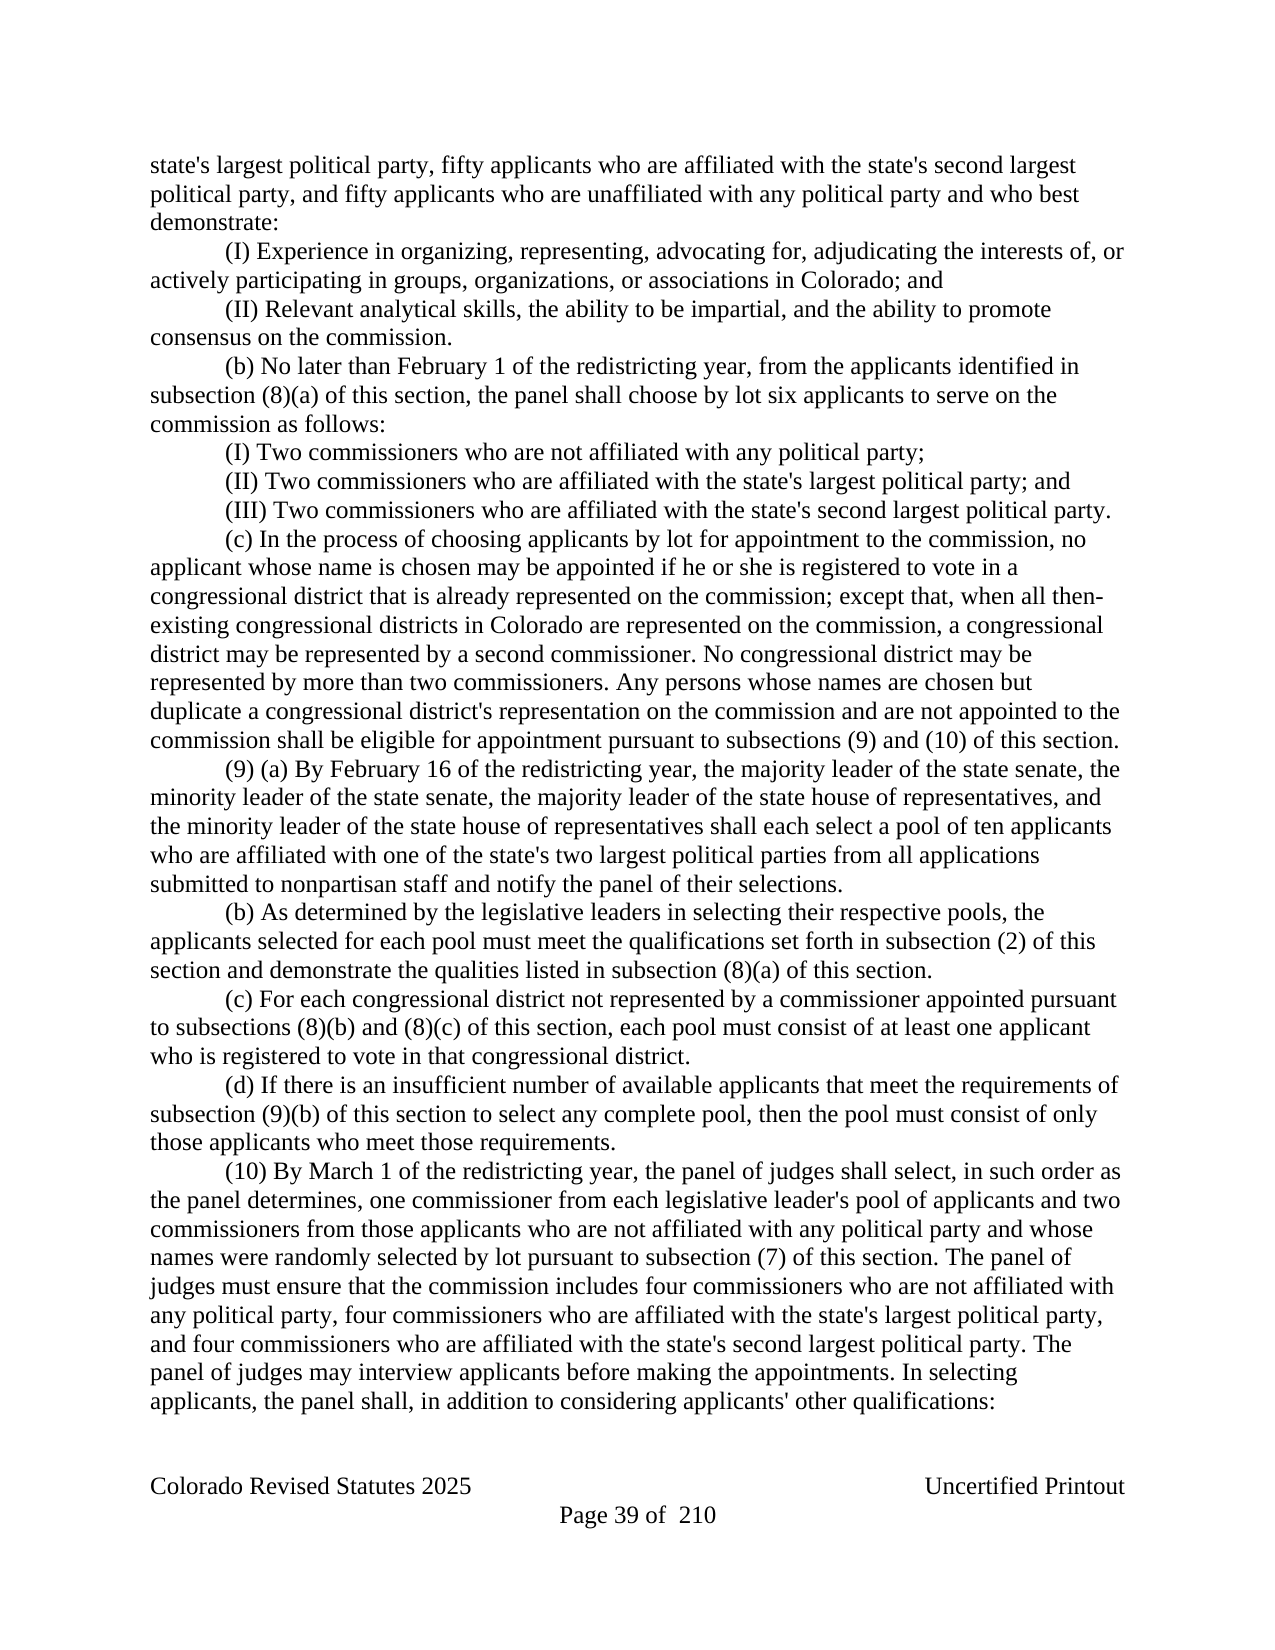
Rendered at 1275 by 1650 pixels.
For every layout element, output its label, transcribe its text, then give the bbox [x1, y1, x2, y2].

text (c) For each congressional district not represented by a commissioner appointed pursuant to subsections (8)(b) and (8)(c) of this section, each pool must consist of at least one applicant who is registered to vote in that congressional district. [150, 984, 1125, 1070]
text (10) By March 1 of the redistricting year, the panel of judges shall select, in such order as the panel determines, one commissioner from each legislative leader's pool of applicants and two commissioners from those applicants who are not affiliated with any political party and whose names were randomly selected by lot pursuant to subsection (7) of this section. The panel of judges must ensure that the commission includes four commissioners who are not affiliated with any political party, four commissioners who are affiliated with the state's largest political party, and four commissioners who are affiliated with the state's second largest political party. The panel of judges may interview applicants before making the appointments. In selecting applicants, the panel shall, in addition to considering applicants' other qualifications: [150, 1156, 1125, 1415]
text (c) In the process of choosing applicants by lot for appointment to the commission, no applicant whose name is chosen may be appointed if he or she is registered to vote in a congressional district that is already represented on the commission; except that, when all then-existing congressional districts in Colorado are represented on the commission, a congressional district may be represented by a second commissioner. No congressional district may be represented by more than two commissioners. Any persons whose names are chosen but duplicate a congressional district's representation on the commission and are not appointed to the commission shall be eligible for appointment pursuant to subsections (9) and (10) of this section. [150, 524, 1125, 754]
text (I) Experience in organizing, representing, advocating for, adjudicating the interests of, or actively participating in groups, organizations, or associations in Colorado; and [150, 236, 1125, 294]
text (II) Two commissioners who are affiliated with the state's largest political party; and [150, 466, 1125, 495]
text (b) As determined by the legislative leaders in selecting their respective pools, the applicants selected for each pool must meet the qualifications set forth in subsection (2) of this section and demonstrate the qualities listed in subsection (8)(a) of this section. [150, 897, 1125, 984]
text (b) No later than February 1 of the redistricting year, from the applicants identified in subsection (8)(a) of this section, the panel shall choose by lot six applicants to serve on the commission as follows: [150, 351, 1125, 437]
text (d) If there is an insufficient number of available applicants that meet the requirements of subsection (9)(b) of this section to select any complete pool, then the pool must consist of only those applicants who meet those requirements. [150, 1070, 1125, 1156]
text (III) Two commissioners who are affiliated with the state's second largest political party. [150, 495, 1125, 524]
text (I) Two commissioners who are not affiliated with any political party; [150, 437, 1125, 466]
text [150, 150, 1125, 236]
text (9) (a) By February 16 of the redistricting year, the majority leader of the state senate, the minority leader of the state senate, the majority leader of the state house of representatives, and the minority leader of the state house of representatives shall each select a pool of ten applicants who are affiliated with one of the state's two largest political parties from all applications submitted to nonpartisan staff and notify the panel of their selections. [150, 754, 1125, 897]
text (II) Relevant analytical skills, the ability to be impartial, and the ability to promote consensus on the commission. [150, 294, 1125, 351]
